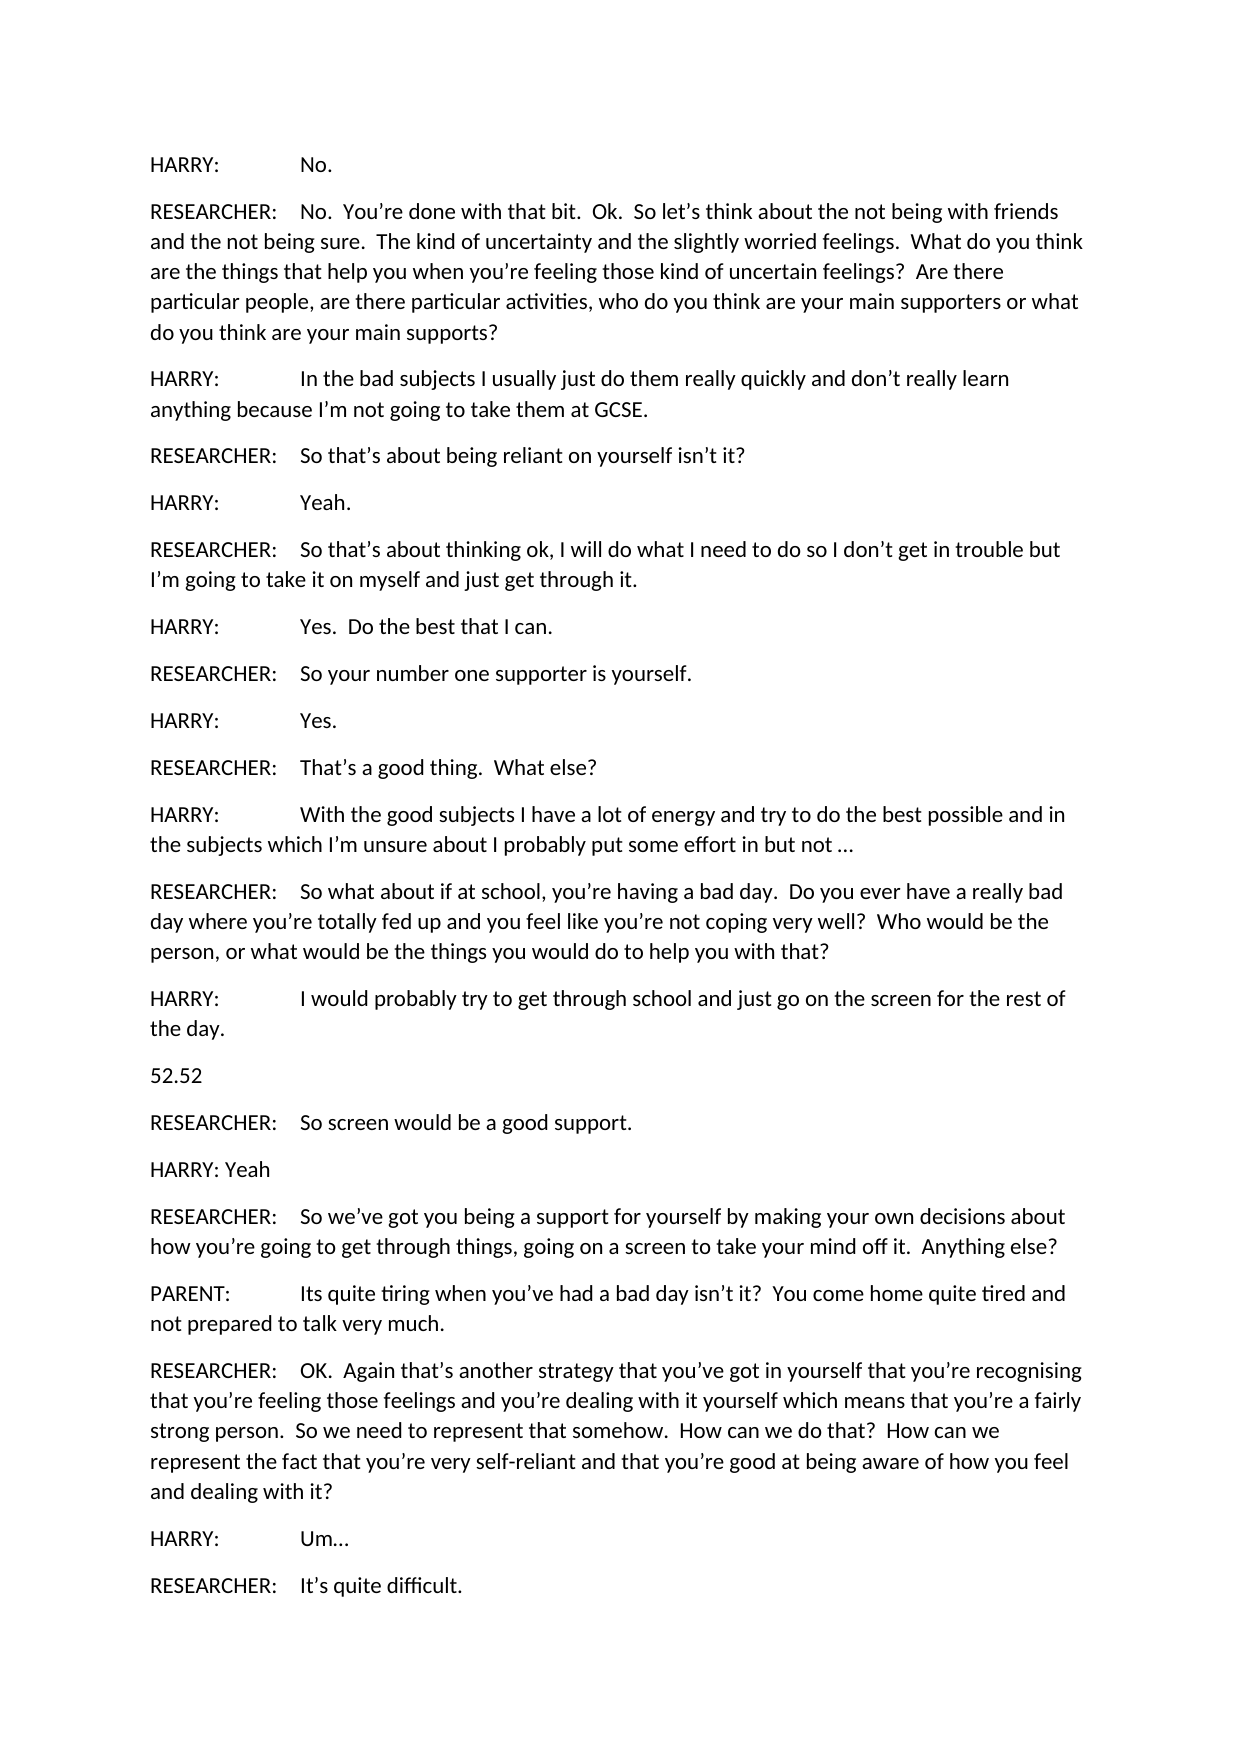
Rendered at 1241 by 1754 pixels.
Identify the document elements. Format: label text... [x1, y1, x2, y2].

text HARRY: Um… [150, 1524, 1090, 1552]
text RESEARCHER: So we’ve got you being a support for yourself by making your own decisions about how you’re going to get through things, going on a screen to take your mind off it. Anything else? [150, 1202, 1090, 1260]
text RESEARCHER: So screen would be a good support. [150, 1108, 1090, 1136]
text HARRY: With the good subjects I have a lot of energy and try to do the best possible and in the subjects which I’m unsure about I probably put some effort in but not … [150, 800, 1090, 858]
text RESEARCHER: No. You’re done with that bit. Ok. So let’s think about the not being with friends and the not being sure. The kind of uncertainty and the slightly worried feelings. What do you think are the things that help you when you’re feeling those kind of uncertain feelings? Are there particular people, are there particular activities, who do you think are your main supporters or what do you think are your main supports? [150, 197, 1090, 346]
text RESEARCHER: It’s quite difficult. [150, 1571, 1090, 1599]
text RESEARCHER: So your number one supporter is yourself. [150, 659, 1090, 687]
text HARRY: I would probably try to get through school and just go on the screen for the rest of the day. [150, 984, 1090, 1043]
text RESEARCHER: So that’s about being reliant on yourself isn’t it? [150, 442, 1090, 470]
text HARRY: In the bad subjects I usually just do them really quickly and don’t really learn anything because I’m not going to take them at GCSE. [150, 364, 1090, 423]
text RESEARCHER: That’s a good thing. What else? [150, 753, 1090, 781]
text RESEARCHER: So what about if at school, you’re having a bad day. Do you ever have a really bad day where you’re totally fed up and you feel like you’re not coping very well? Who would be the person, or what would be the things you would do to help you with that? [150, 877, 1090, 966]
text HARRY: Yeah. [150, 488, 1090, 517]
text HARRY: Yes. [150, 706, 1090, 734]
text HARRY: No. [150, 150, 1090, 178]
text HARRY: Yes. Do the best that I can. [150, 612, 1090, 641]
text PARENT: Its quite tiring when you’ve had a bad day isn’t it? You come home quite tired and not prepared to talk very much. [150, 1279, 1090, 1337]
text 52.52 [150, 1061, 1090, 1089]
text RESEARCHER: So that’s about thinking ok, I will do what I need to do so I don’t get in trouble but I’m going to take it on myself and just get through it. [150, 535, 1090, 594]
text HARRY: Yeah [150, 1155, 1090, 1183]
text RESEARCHER: OK. Again that’s another strategy that you’ve got in yourself that you’re recognising that you’re feeling those feelings and you’re dealing with it yourself which means that you’re a fairly strong person. So we need to represent that somehow. How can we do that? How can we represent the fact that you’re very self-reliant and that you’re good at being aware of how you feel and dealing with it? [150, 1356, 1090, 1505]
